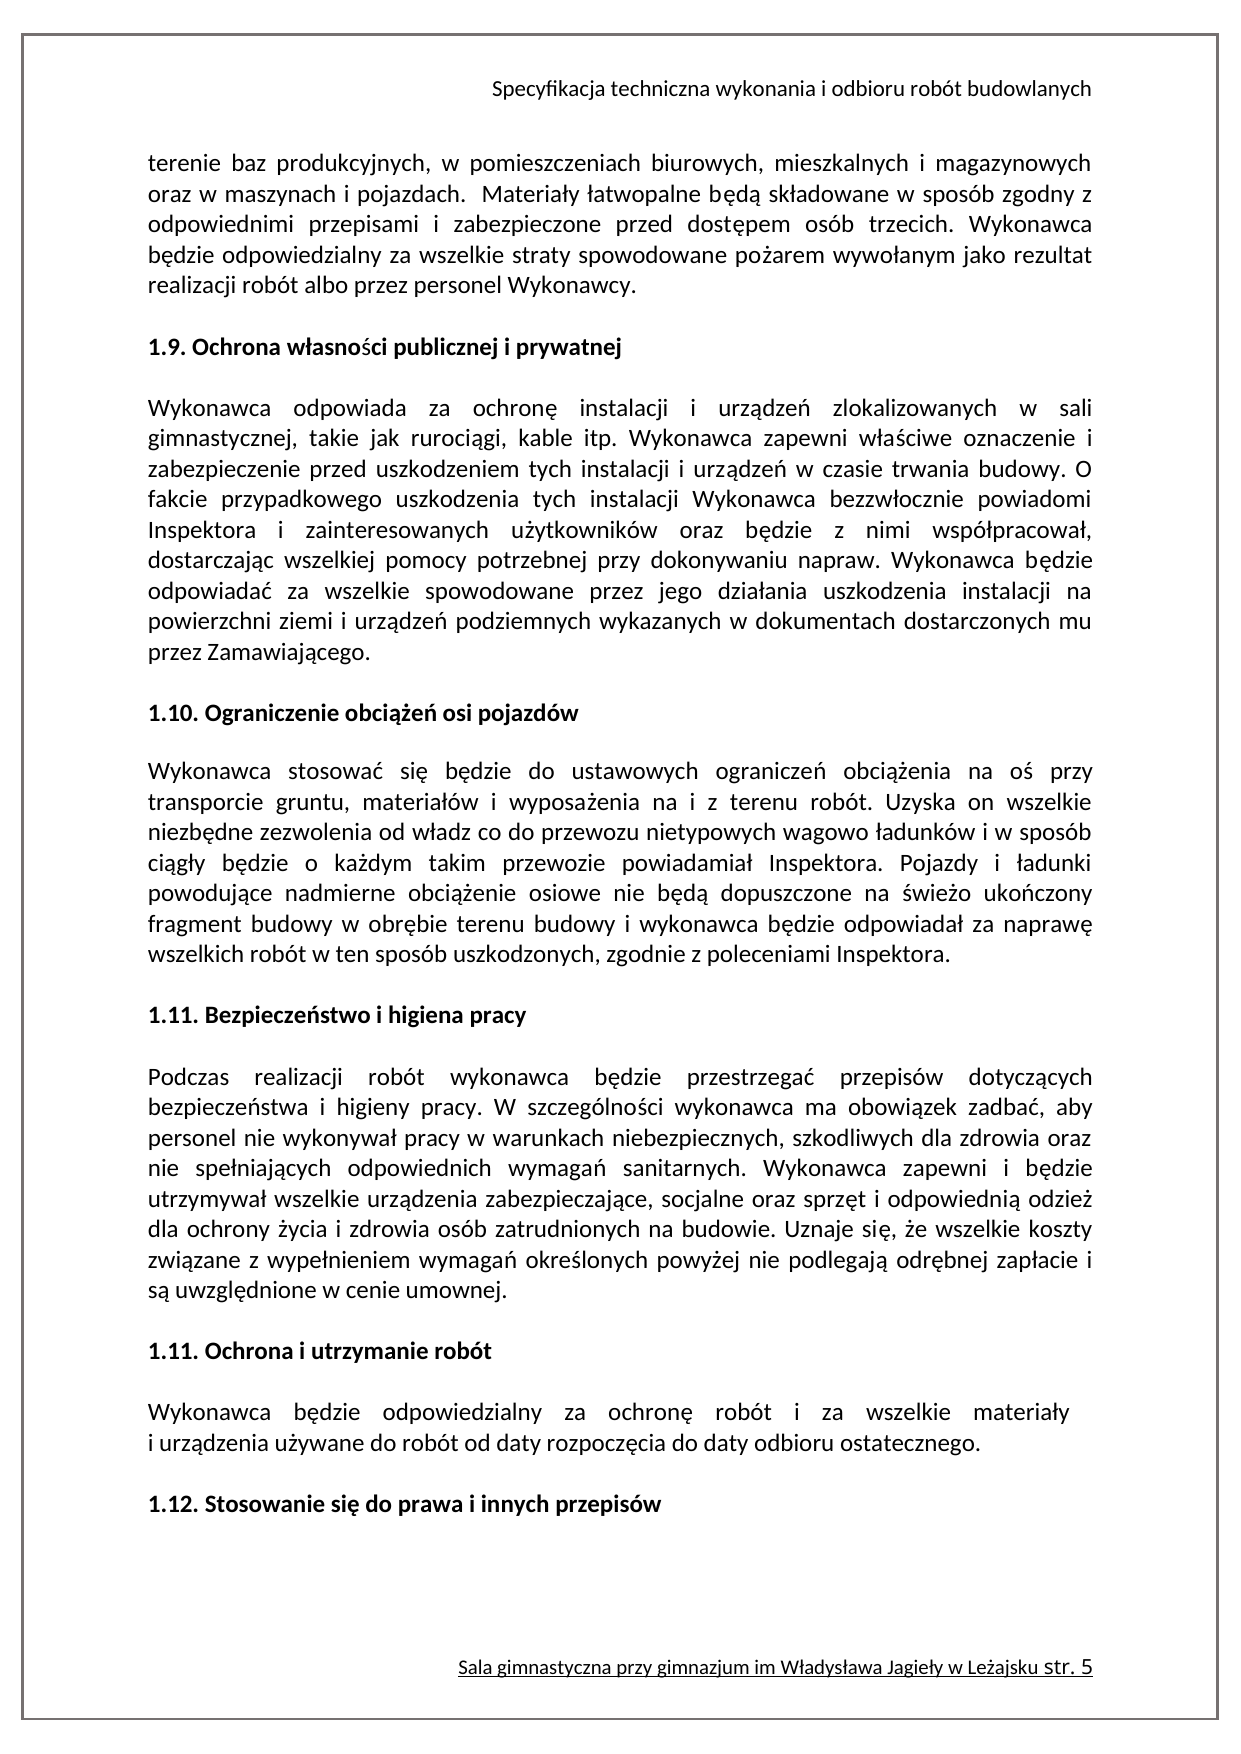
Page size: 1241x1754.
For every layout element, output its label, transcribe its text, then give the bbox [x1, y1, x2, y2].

text Podczas realizacji robót wykonawca będzie przestrzegać przepisów dotyczących bezpieczeństwa i higieny pracy. W szczególności wykonawca ma obowiązek zadbać, aby personel nie wykonywał pracy w warunkach niebezpiecznych, szkodliwych dla zdrowia oraz nie spełniających odpowiednich wymagań sanitarnych. Wykonawca zapewni i będzie utrzymywał wszelkie urządzenia zabezpieczające, socjalne oraz sprzęt i odpowiednią odzież dla ochrony życia i zdrowia osób zatrudnionych na budowie. Uznaje się, że wszelkie koszty związane z wypełnieniem wymagań określonych powyżej nie podlegają odrębnej zapłacie i są uwzględnione w cenie umownej. [148, 1061, 1093, 1305]
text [148, 148, 1093, 300]
text 1.12. Stosowanie się do prawa i innych przepisów [148, 1488, 1093, 1518]
text Wykonawca będzie odpowiedzialny za ochronę robót i za wszelkie materiały i urządzenia używane do robót od daty rozpoczęcia do daty odbioru ostatecznego. [148, 1396, 1093, 1457]
text Wykonawca stosować się będzie do ustawowych ograniczeń obciążenia na oś przy transporcie gruntu, materiałów i wyposażenia na i z terenu robót. Uzyska on wszelkie niezbędne zezwolenia od władz co do przewozu nietypowych wagowo ładunków i w sposób ciągły będzie o każdym takim przewozie powiadamiał Inspektora. Pojazdy i ładunki powodujące nadmierne obciążenie osiowe nie będą dopuszczone na świeżo ukończony fragment budowy w obrębie terenu budowy i wykonawca będzie odpowiadał za naprawę wszelkich robót w ten sposób uszkodzonych, zgodnie z poleceniami Inspektora. [148, 756, 1093, 969]
text Wykonawca odpowiada za ochronę instalacji i urządzeń zlokalizowanych w sali gimnastycznej, takie jak rurociągi, kable itp. Wykonawca zapewni właściwe oznaczenie i zabezpieczenie przed uszkodzeniem tych instalacji i urządzeń w czasie trwania budowy. O fakcie przypadkowego uszkodzenia tych instalacji Wykonawca bezzwłocznie powiadomi Inspektora i zainteresowanych użytkowników oraz będzie z nimi współpracował, dostarczając wszelkiej pomocy potrzebnej przy dokonywaniu napraw. Wykonawca będzie odpowiadać za wszelkie spowodowane przez jego działania uszkodzenia instalacji na powierzchni ziemi i urządzeń podziemnych wykazanych w dokumentach dostarczonych mu przez Zamawiającego. [148, 392, 1093, 666]
text 1.11. Ochrona i utrzymanie robót [148, 1335, 1093, 1366]
text 1.9. Ochrona własności publicznej i prywatnej [148, 331, 1093, 361]
text 1.11. Bezpieczeństwo i higiena pracy [148, 1000, 1093, 1030]
text 1.10. Ograniczenie obciążeń osi pojazdów [148, 697, 1093, 727]
